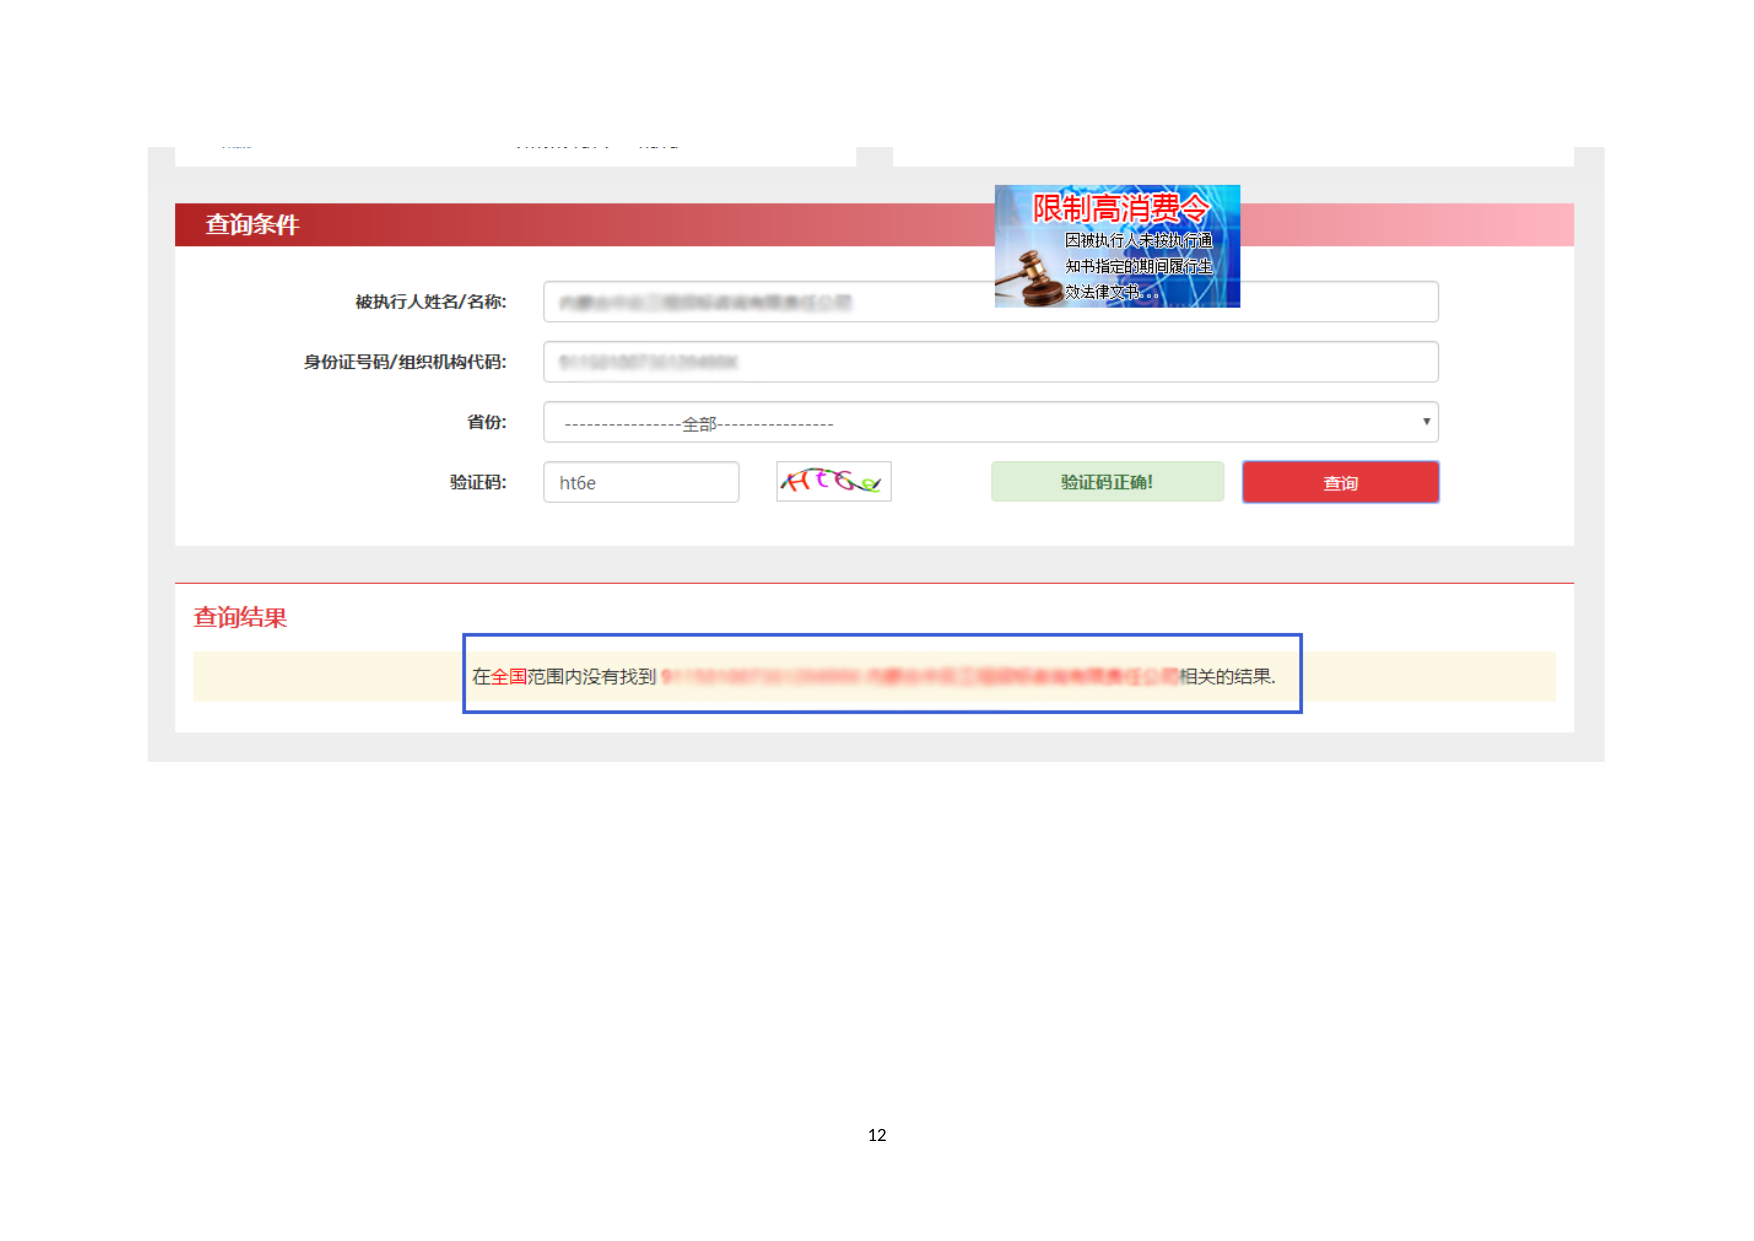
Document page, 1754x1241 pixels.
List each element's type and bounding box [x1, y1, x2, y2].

picture [147, 147, 1605, 762]
